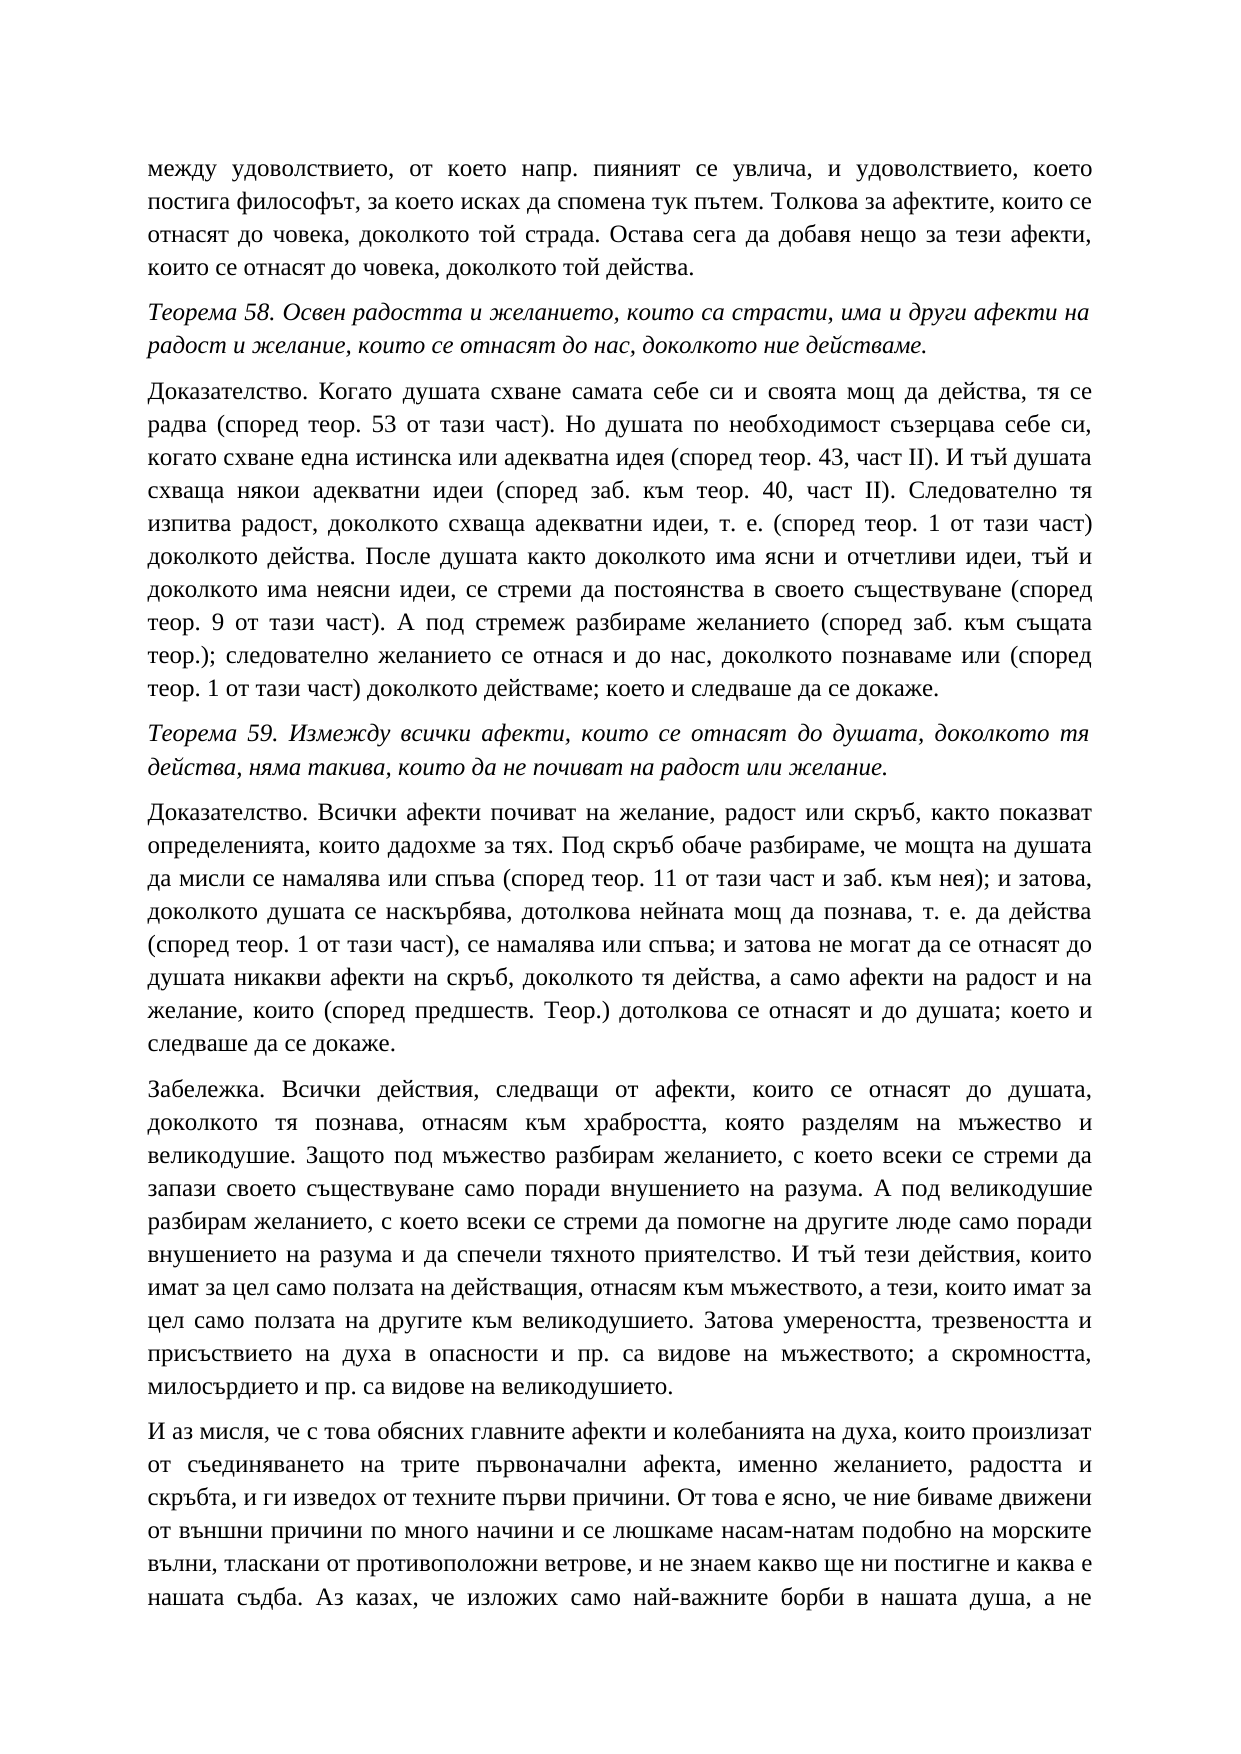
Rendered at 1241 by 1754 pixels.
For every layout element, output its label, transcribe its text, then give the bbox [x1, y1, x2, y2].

text Теорема 59. Измежду всички афекти, които се отнасят до душата, доколкото тя действа, няма такива, които да не почиват на радост или желание. [147, 718, 1093, 780]
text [147, 1416, 1093, 1610]
text Доказателство. Когато душата схване самата себе си и своята мощ да действа, тя се радва (според теор. 53 от тази част). Но душата по необходимост съзерцава себе си, когато схване една истинска или адекватна идея (според теор. 43, част II). И тъй душата схваща някои адекватни идеи (според заб. към теор. 40, част II). Следователно тя изпитва радост, доколкото схваща адекватни идеи, т. е. (според теор. 1 от тази част) доколкото действа. После душата както доколкото има ясни и отчетливи идеи, тъй и доколкото има неясни идеи, се стреми да постоянства в своето съществуване (според теор. 9 от тази част). А под стремеж разбираме желанието (според заб. към същата теор.); следователно желанието се отнася и до нас, доколкото познаваме или (според теор. 1 от тази част) доколкото действаме; което и следваше да се докаже. [147, 376, 1093, 702]
text Забележка. Всички действия, следващи от афекти, които се отнасят до душата, доколкото тя познава, отнасям към храбростта, която разделям на мъжество и великодушие. Защото под мъжество разбирам желанието, с което всеки се стреми да запази своето съществуване само поради внушението на разума. А под великодушие разбирам желанието, с което всеки се стреми да помогне на другите люде само поради внушението на разума и да спечели тяхното приятелство. И тъй тези действия, които имат за цел само ползата на действащия, отнасям към мъжеството, а тези, които имат за цел само ползата на другите към великодушието. Затова умереността, трезвеността и присъствието на духа в опасности и пр. са видове на мъжеството; а скромността, милосърдието и пр. са видове на великодушието. [147, 1074, 1093, 1400]
text Теорема 58. Освен радостта и желанието, които са страсти, има и други афекти на радост и желание, които се отнасят до нас, доколкото ние действаме. [147, 297, 1093, 359]
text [147, 153, 1093, 281]
text Доказателство. Всички афекти почиват на желание, радост или скръб, както показват определенията, които дадохме за тях. Под скръб обаче разбираме, че мощта на душата да мисли се намалява или спъва (според теор. 11 от тази част и заб. към нея); и затова, доколкото душата се наскърбява, дотолкова нейната мощ да познава, т. е. да действа (според теор. 1 от тази част), се намалява или спъва; и затова не могат да се отнасят до душата никакви афекти на скръб, доколкото тя действа, а само афекти на радост и на желание, които (според предшеств. Теор.) дотолкова се отнасят и до душата; което и следваше да се докаже. [147, 797, 1093, 1057]
